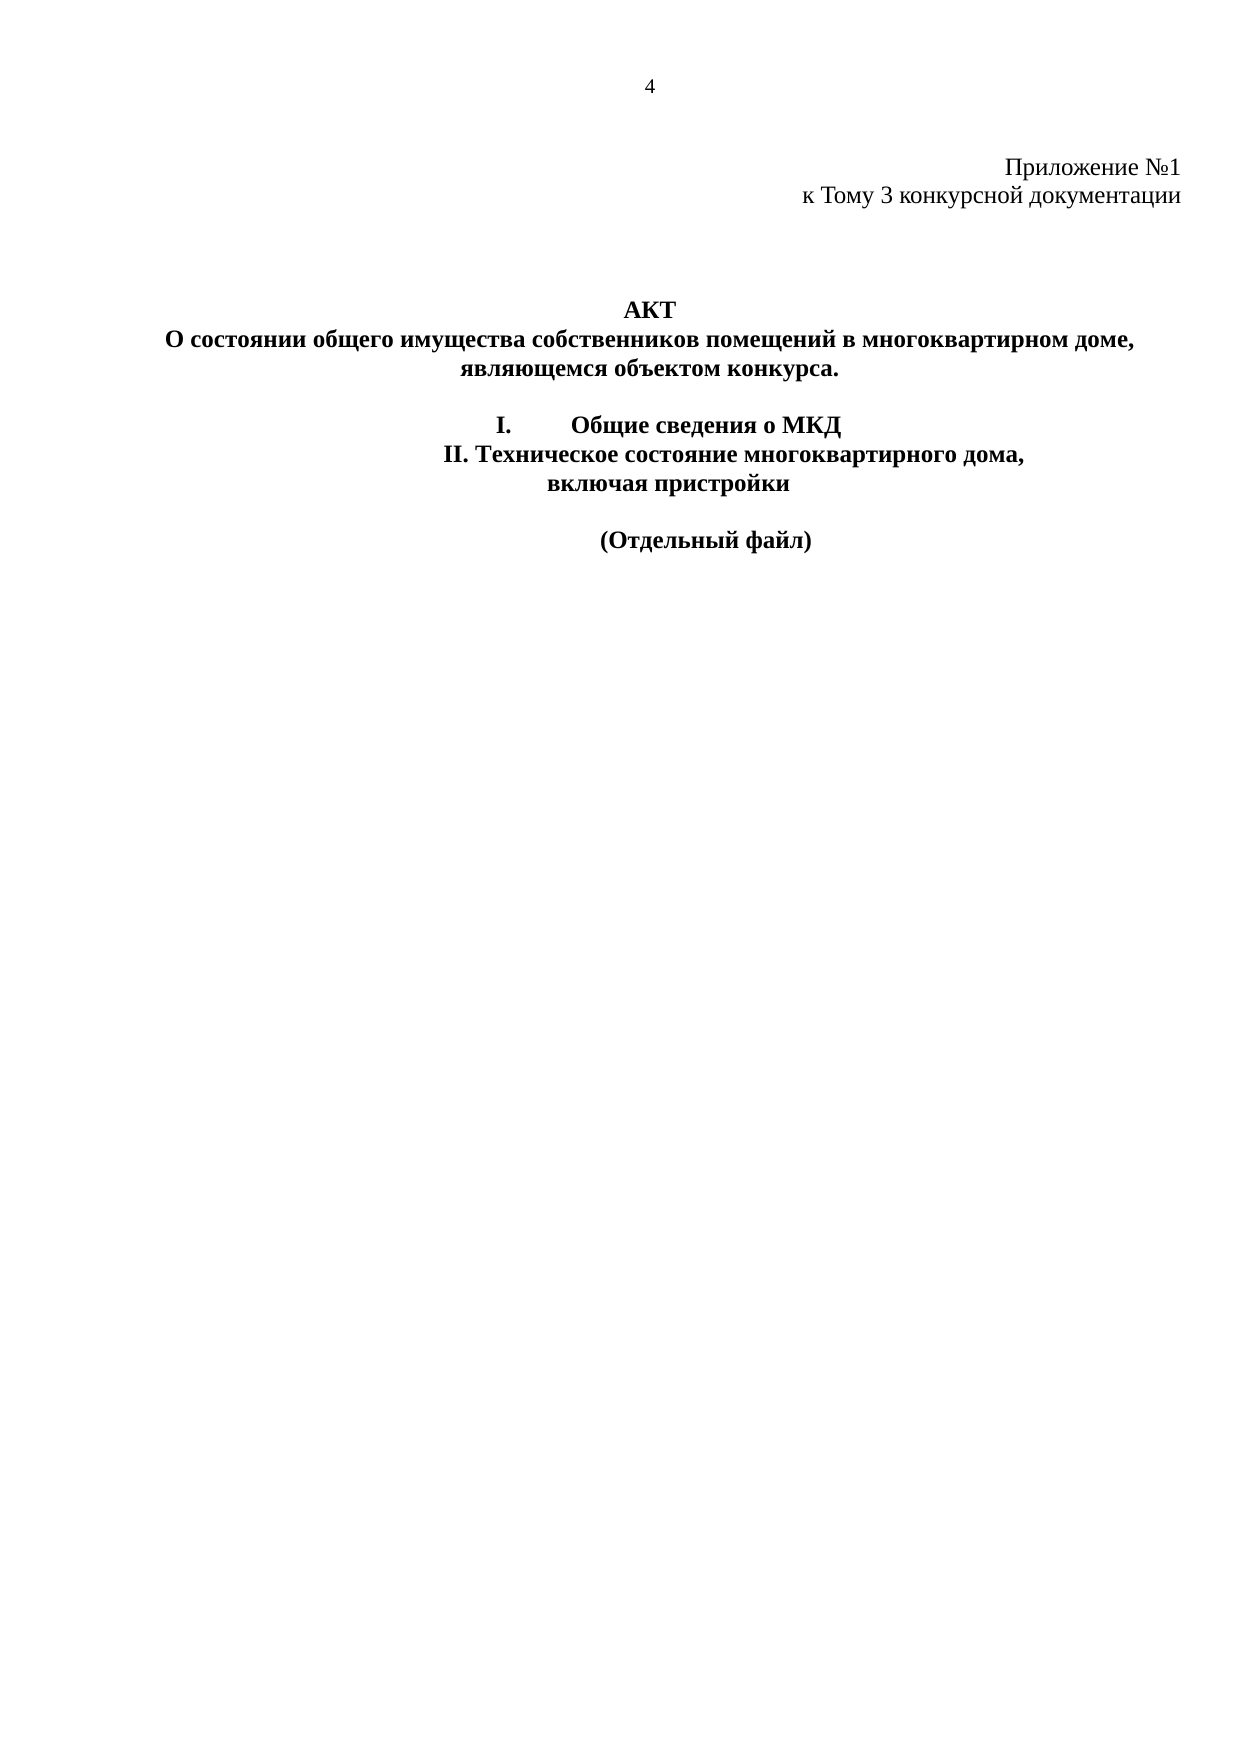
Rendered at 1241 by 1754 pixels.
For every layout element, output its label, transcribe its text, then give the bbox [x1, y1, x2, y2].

list Общие сведения о МКД [156, 410, 1181, 439]
text к Тому 3 конкурсной документации [118, 180, 1181, 209]
text АКТ [118, 295, 1181, 324]
text Приложение №1 [118, 152, 1181, 180]
text (Отдельный файл) [231, 525, 1181, 554]
text О состоянии общего имущества собственников помещений в многоквартирном доме, являющемся объектом конкурса. [118, 324, 1181, 382]
text II. Техническое состояние многоквартирного дома, [231, 439, 1181, 468]
text включая пристройки [156, 468, 1181, 497]
